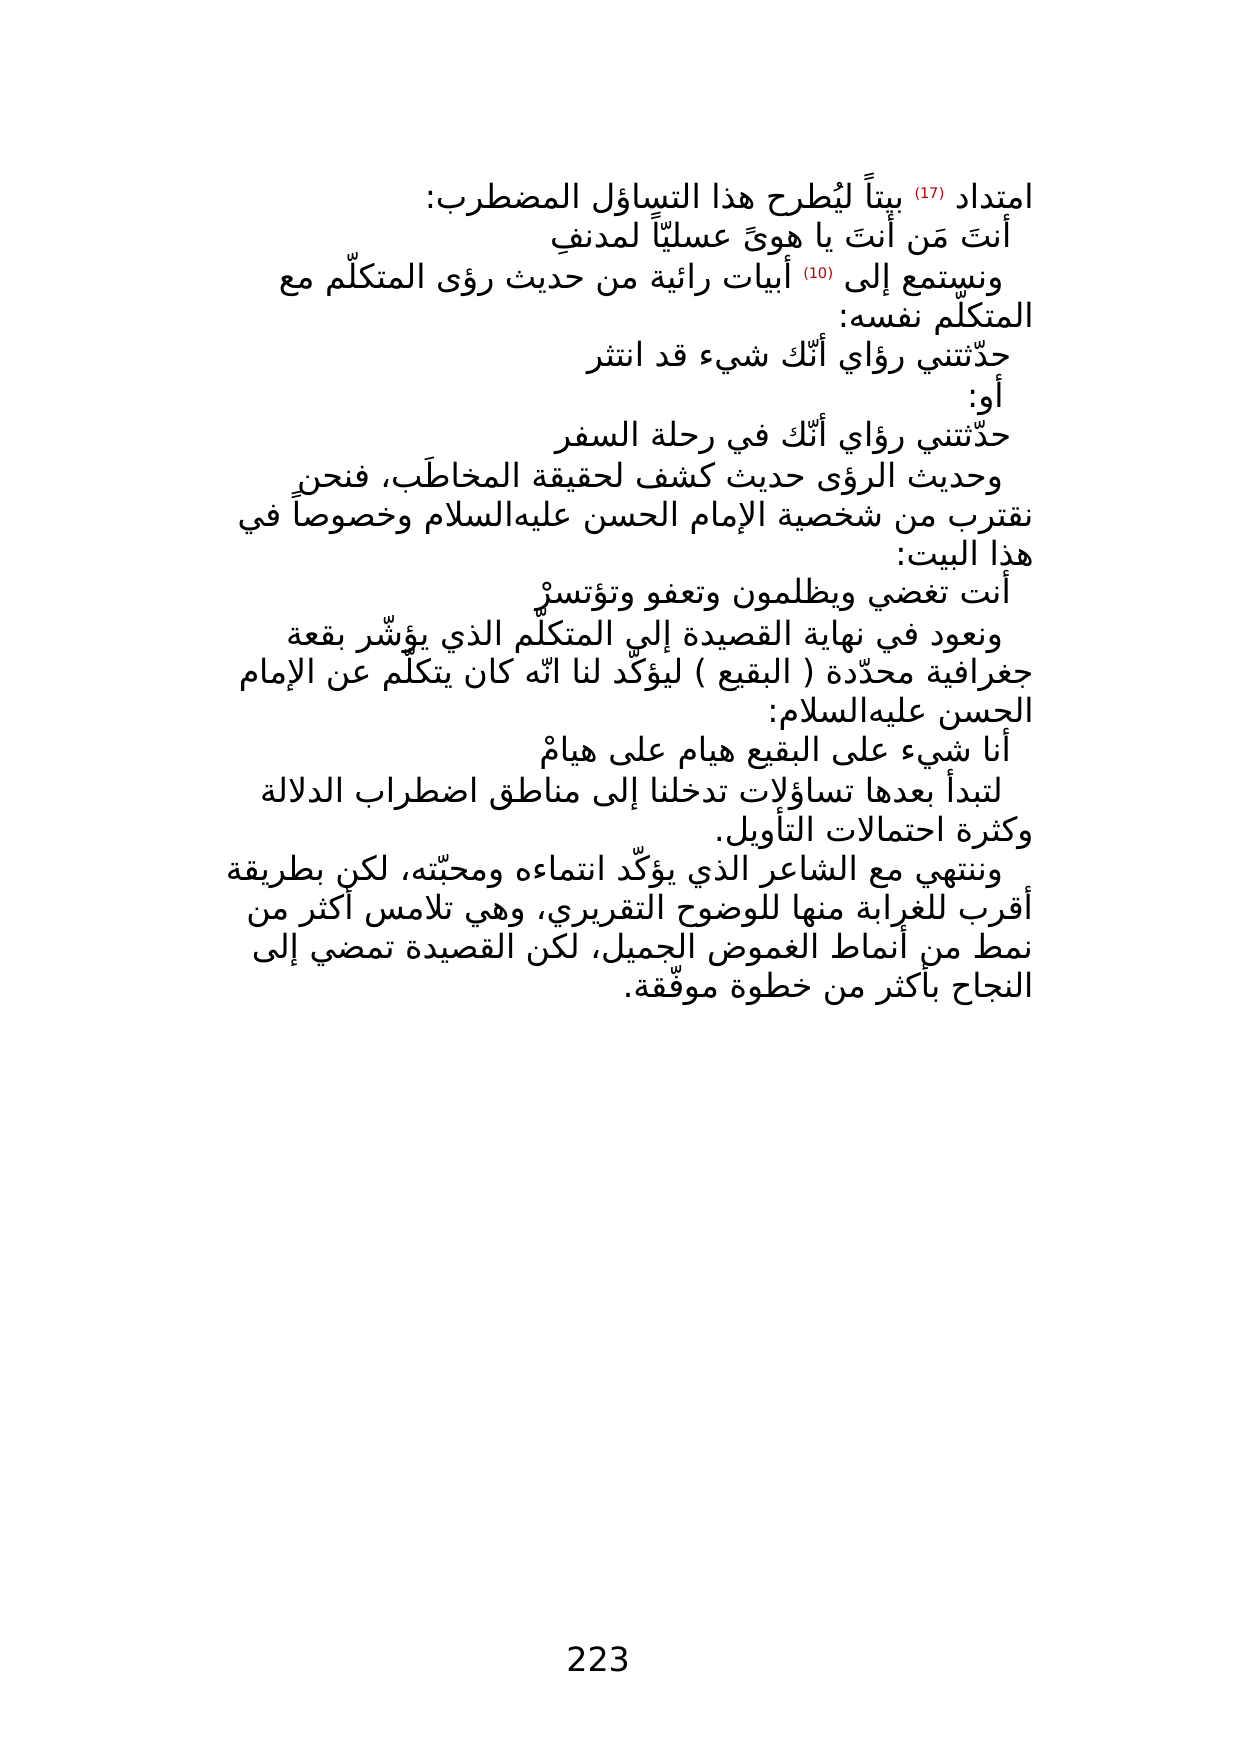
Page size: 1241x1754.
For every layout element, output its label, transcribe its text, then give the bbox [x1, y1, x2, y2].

text وحديث الرؤى حديث كشف لحقيقة المخاطَب، فنحن نقترب من شخصية الإمام الحسن عليه‌السلام وخصوصاً في هذا البيت: [222, 456, 1033, 573]
text ونعود في نهاية القصيدة إلى المتكلّم الذي يؤشّر بقعة جغرافية محدّدة ( البقيع ) ليؤكّد لنا انّه كان يتكلّم عن الإمام الحسن عليه‌السلام: [222, 614, 1033, 731]
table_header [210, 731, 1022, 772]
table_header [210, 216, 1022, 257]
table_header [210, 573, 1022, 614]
text وننتهي مع الشاعر الذي يؤكّد انتماءه ومحبّته، لكن بطريقة أقرب للغرابة منها للوضوح التقريري، وهي تلامس أكثر من نمط من أنماط الغموض الجميل، لكن القصيدة تمضي إلى النجاح بأكثر من خطوة موفّقة. [222, 850, 1033, 1005]
text ونستمع إلى (10) أبيات رائية من حديث رؤى المتكلّم مع المتكلّم نفسه: [222, 257, 1033, 335]
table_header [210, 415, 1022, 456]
text لتبدأ بعدها تساؤلات تدخلنا إلى مناطق اضطراب الدلالة وكثرة احتمالات التأويل. [222, 772, 1033, 850]
text امتداد (17) بيتاً ليُطرح هذا التساؤل المضطرب: [222, 177, 1033, 216]
text أو: [222, 376, 1033, 415]
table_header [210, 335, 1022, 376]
